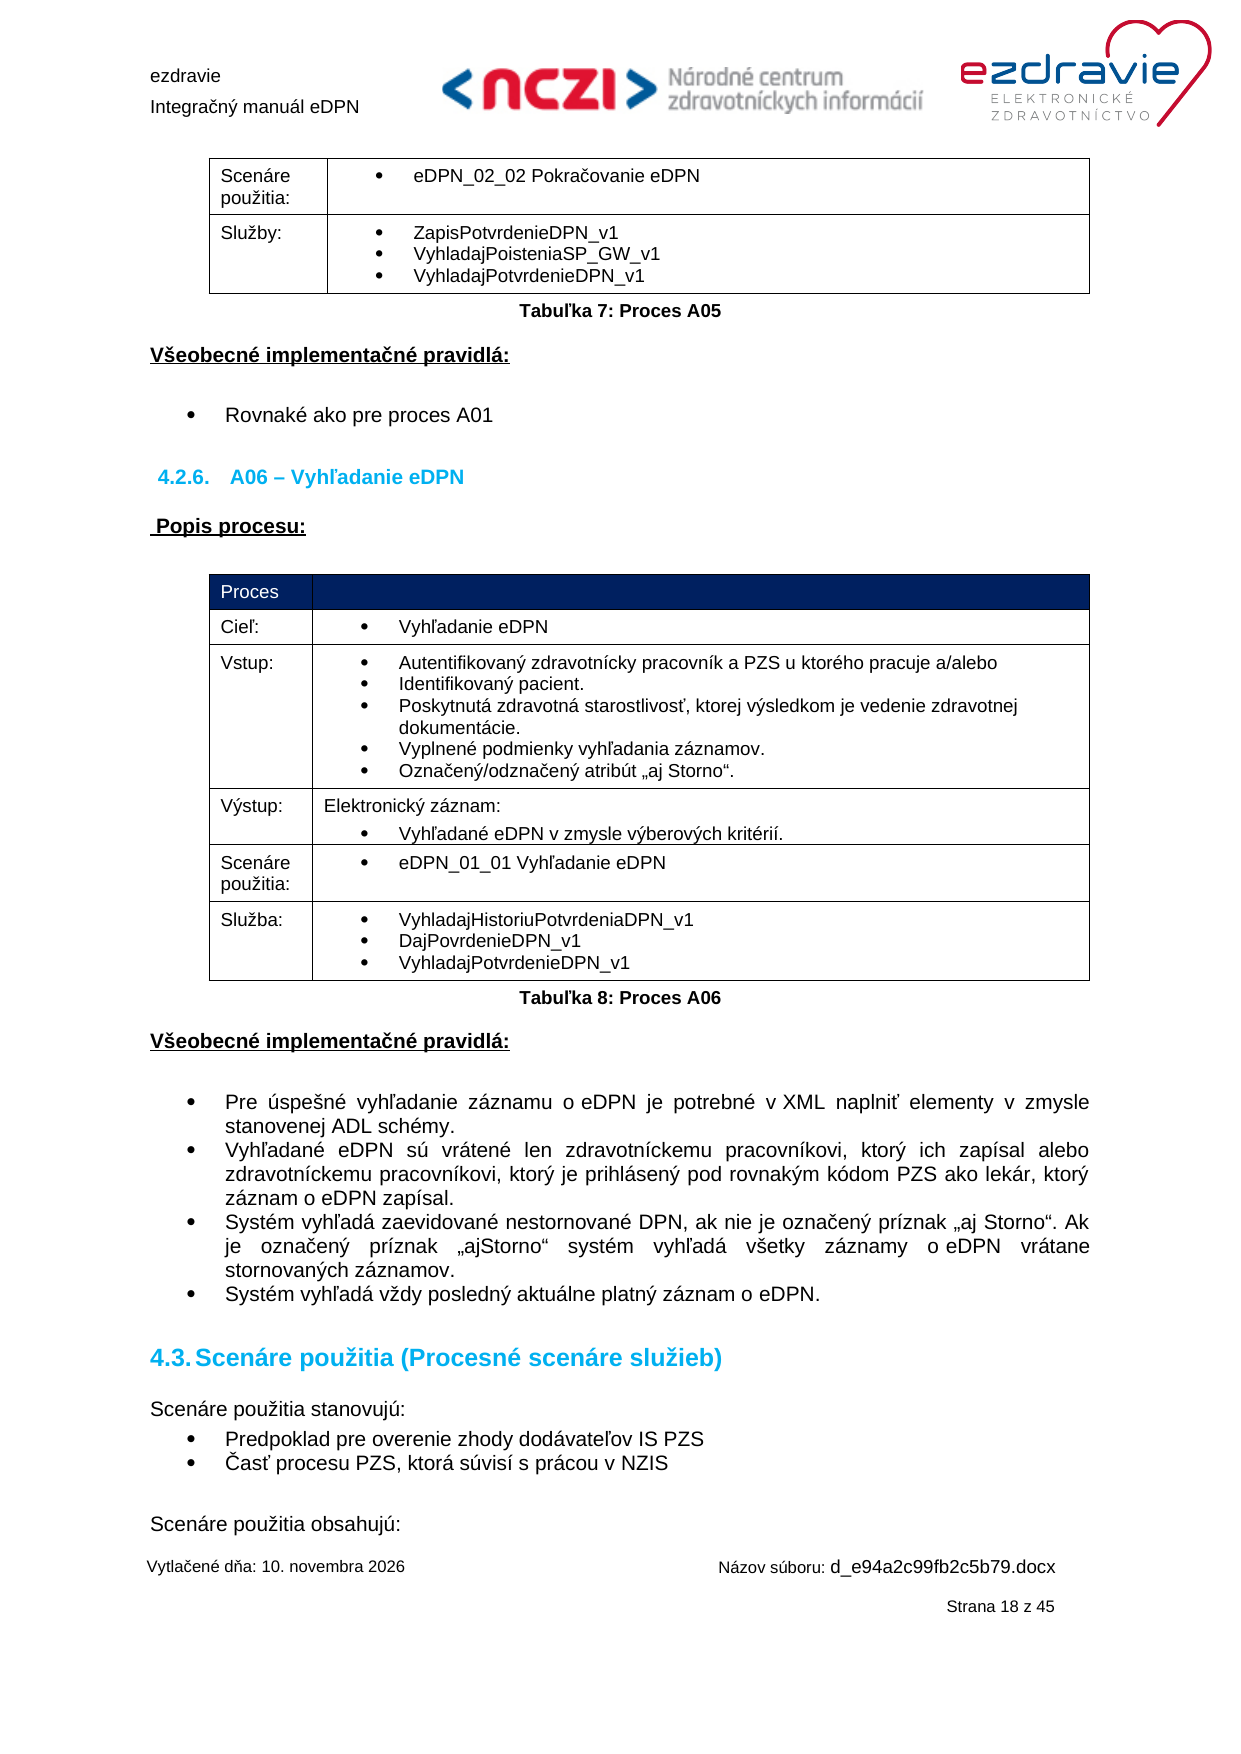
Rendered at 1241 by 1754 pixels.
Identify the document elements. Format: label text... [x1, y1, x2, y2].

table_cell Elektronický záznam: Vyhľadané eDPN v zmysle výberových kritérií. [313, 789, 1089, 844]
list Pre úspešné vyhľadanie záznamu o eDPN je potrebné v XML naplniť elementy v zmysle stanovenej ADL schémy. [187, 1090, 1090, 1138]
list Systém vyhľadá zaevidované nestornované DPN, ak nie je označený príznak „aj Storno“. Ak je označený príznak „ajStorno“ systém vyhľadá všetky záznamy o eDPN vrátane stornovaných záznamov. [187, 1210, 1090, 1282]
table_cell eDPN_02_02 Pokračovanie eDPN [328, 159, 1089, 214]
subtitle Scenáre použitia (Procesné scenáre služieb) [150, 1343, 1090, 1372]
text Všeobecné implementačné pravidlá: [150, 1029, 1090, 1053]
table_cell eDPN_01_01 Vyhľadanie eDPN [313, 845, 1089, 901]
table_cell Služby: [210, 215, 327, 293]
table_cell Vyhľadanie eDPN [313, 610, 1089, 644]
table_header Proces [210, 575, 312, 609]
text Scenáre použitia stanovujú: [150, 1397, 1090, 1421]
text Tabuľka 8: Proces A06 [150, 987, 1090, 1008]
list Rovnaké ako pre proces A01 [187, 403, 1090, 427]
table_cell Cieľ: [210, 610, 312, 644]
table_cell Služba: [210, 902, 312, 979]
table_cell ZapisPotvrdenieDPN_v1 VyhladajPoisteniaSP_GW_v1 VyhladajPotvrdenieDPN_v1 [328, 215, 1089, 293]
subtitle A06 – Vyhľadanie eDPN [158, 464, 1090, 488]
list Vyhľadané eDPN sú vrátené len zdravotníckemu pracovníkovi, ktorý ich zapísal alebo zdravotníckemu pracovníkovi, ktorý je prihlásený pod rovnakým kódom PZS ako lekár, ktorý záznam o eDPN zapísal. [187, 1138, 1090, 1210]
text Scenáre použitia obsahujú: [150, 1512, 1090, 1536]
list Predpoklad pre overenie zhody dodávateľov IS PZS [187, 1427, 1090, 1451]
list Časť procesu PZS, ktorá súvisí s prácou v NZIS [187, 1451, 1090, 1475]
table_header [313, 575, 1089, 609]
list Systém vyhľadá vždy posledný aktuálne platný záznam o eDPN. [187, 1282, 1090, 1306]
text Tabuľka 7: Proces A05 [150, 300, 1090, 322]
table_cell Scenáre použitia: [210, 159, 327, 214]
text Všeobecné implementačné pravidlá: [150, 342, 1090, 366]
text Popis procesu: [150, 513, 1090, 537]
picture [442, 67, 924, 114]
picture [961, 20, 1212, 127]
table_cell Scenáre použitia: [210, 845, 312, 901]
table_cell Vstup: [210, 645, 312, 788]
table_cell Výstup: [210, 789, 312, 844]
table_cell Autentifikovaný zdravotnícky pracovník a PZS u ktorého pracuje a/alebo Identifikovaný pacient. Poskytnutá zdravotná starostlivosť, ktorej výsledkom je vedenie zdravotnej dokumentácie. Vyplnené podmienky vyhľadania záznamov. Označený/odznačený atribút „aj Storno“. [313, 645, 1089, 788]
table_cell VyhladajHistoriuPotvrdeniaDPN_v1 DajPovrdenieDPN_v1 VyhladajPotvrdenieDPN_v1 [313, 902, 1089, 979]
